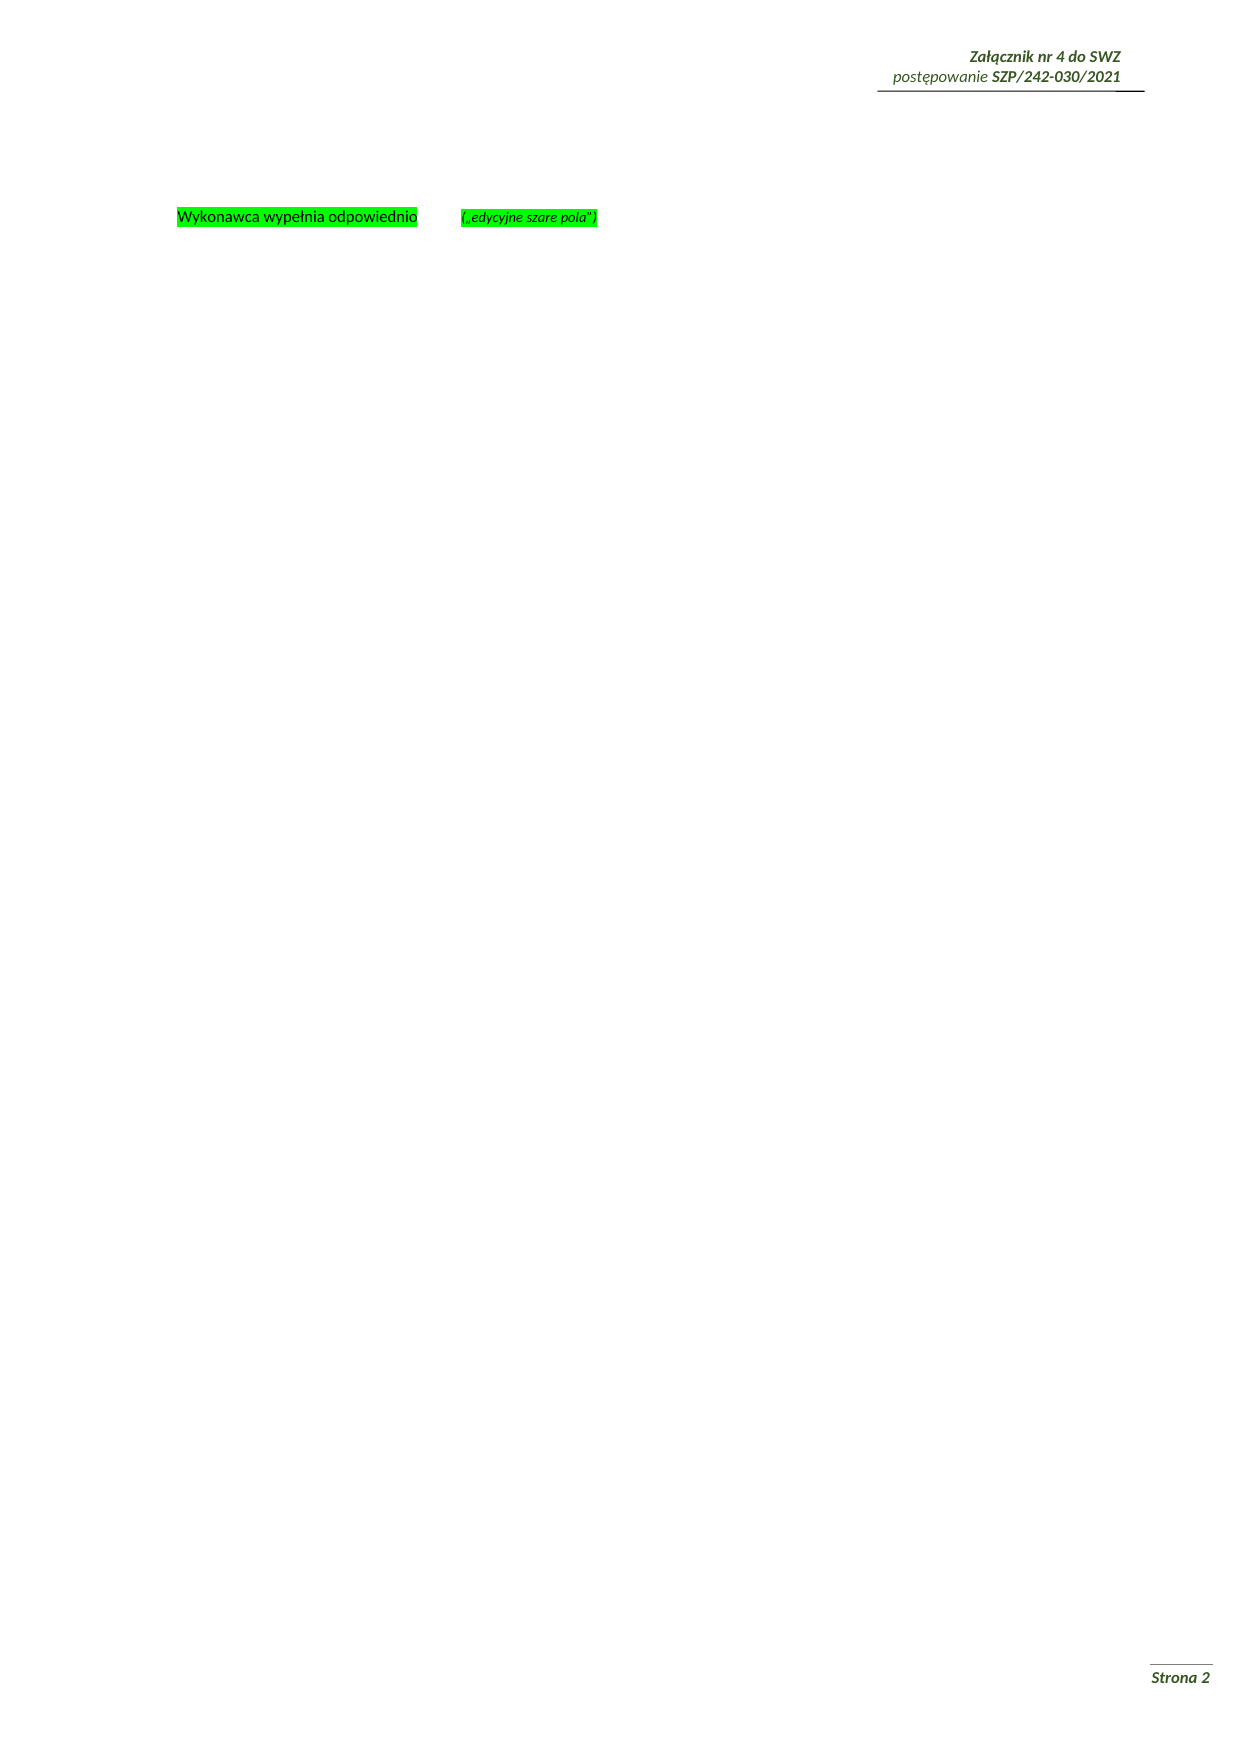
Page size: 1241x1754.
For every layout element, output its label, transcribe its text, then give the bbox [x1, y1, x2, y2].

text Wykonawca wypełnia odpowiednio („edycyjne szare pola”) [417, 207, 1122, 227]
